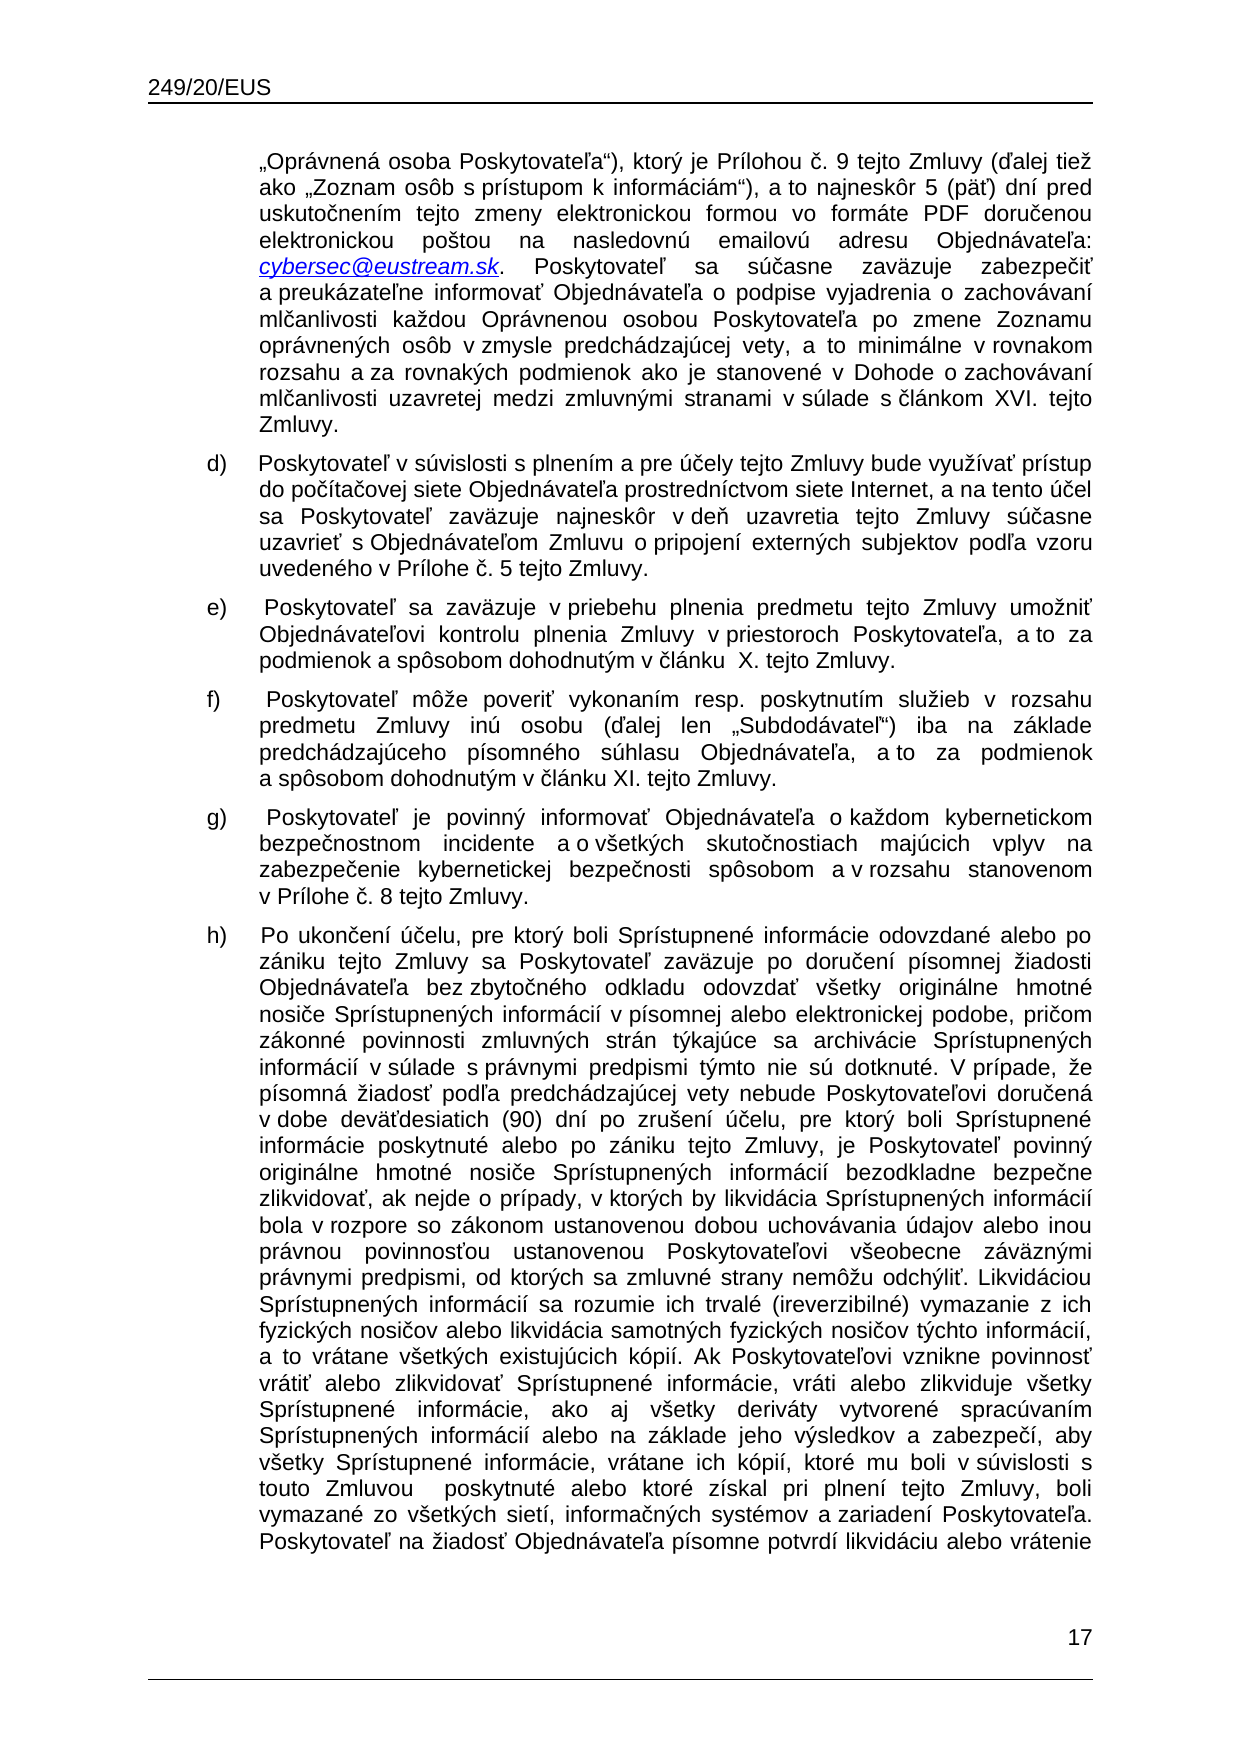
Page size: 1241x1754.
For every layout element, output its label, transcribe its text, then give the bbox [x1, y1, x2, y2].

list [207, 148, 1093, 437]
list Poskytovateľ sa zaväzuje v priebehu plnenia predmetu tejto Zmluvy umožniť Objednávateľovi kontrolu plnenia Zmluvy v priestoroch Poskytovateľa, a to za podmienok a spôsobom dohodnutým v článku X. tejto Zmluvy. [207, 594, 1093, 673]
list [207, 922, 1093, 1554]
list Poskytovateľ je povinný informovať Objednávateľa o každom kybernetickom bezpečnostnom incidente a o všetkých skutočnostiach majúcich vplyv na zabezpečenie kybernetickej bezpečnosti spôsobom a v rozsahu stanovenom v Prílohe č. 8 tejto Zmluvy. [207, 804, 1093, 909]
list Poskytovateľ môže poveriť vykonaním resp. poskytnutím služieb v rozsahu predmetu Zmluvy inú osobu (ďalej len „Subdodávateľ“) iba na základe predchádzajúceho písomného súhlasu Objednávateľa, a to za podmienok a spôsobom dohodnutým v článku XI. tejto Zmluvy. [207, 686, 1093, 791]
list Poskytovateľ v súvislosti s plnením a pre účely tejto Zmluvy bude využívať prístup do počítačovej siete Objednávateľa prostredníctvom siete Internet, a na tento účel sa Poskytovateľ zaväzuje najneskôr v deň uzavretia tejto Zmluvy súčasne uzavrieť s Objednávateľom Zmluvu o pripojení externých subjektov podľa vzoru uvedeného v Prílohe č. 5 tejto Zmluvy. [207, 450, 1093, 582]
